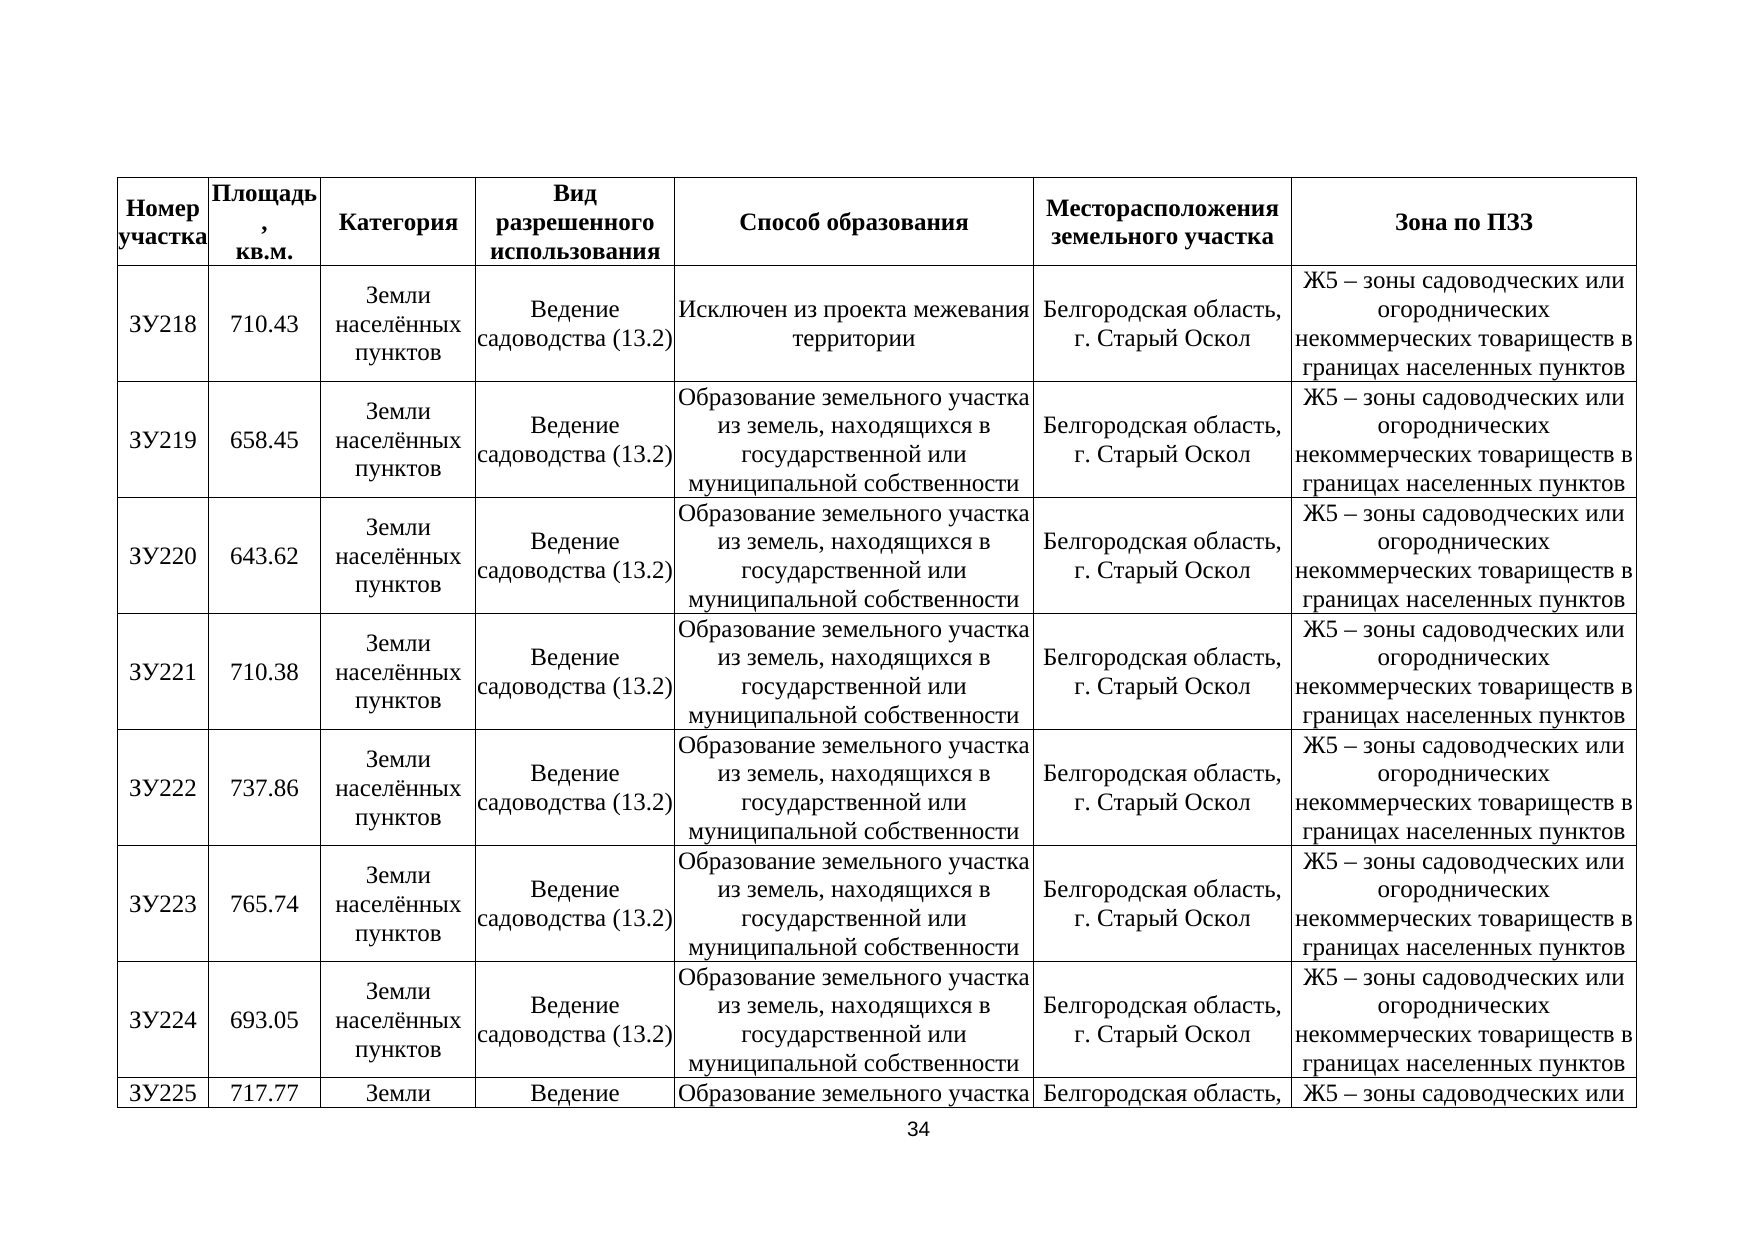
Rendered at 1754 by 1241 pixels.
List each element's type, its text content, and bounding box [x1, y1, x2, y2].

table_cell Земли населённых пунктов [321, 730, 475, 845]
table_cell Ведение садоводства (13.2) [476, 846, 674, 961]
table_header Зона по ПЗЗ [1292, 178, 1636, 264]
table_cell ЗУ224 [118, 962, 208, 1077]
table_cell Ведение садоводства (13.2) [476, 730, 674, 845]
table_cell Белгородская область, г. Старый Оскол [1034, 614, 1291, 729]
table_header Месторасположения земельного участка [1034, 178, 1291, 264]
table_cell Ж5 – зоны садоводческих или огороднических некоммерческих товариществ в границах населенных пунктов [1292, 846, 1636, 961]
table_cell Белгородская область, г. Старый Оскол [1034, 382, 1291, 497]
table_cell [675, 1078, 1033, 1107]
table_cell ЗУ223 [118, 846, 208, 961]
table_cell Образование земельного участка из земель, находящихся в государственной или муниципальной собственности [675, 962, 1033, 1077]
table_cell Ж5 – зоны садоводческих или огороднических некоммерческих товариществ в границах населенных пунктов [1292, 962, 1636, 1077]
table_cell 643.62 [209, 498, 320, 613]
table_cell Образование земельного участка из земель, находящихся в государственной или муниципальной собственности [675, 382, 1033, 497]
table_cell Земли населённых пунктов [321, 266, 475, 381]
table_cell Ж5 – зоны садоводческих или огороднических некоммерческих товариществ в границах населенных пунктов [1292, 730, 1636, 845]
table_cell Белгородская область, г. Старый Оскол [1034, 962, 1291, 1077]
table_cell Ведение садоводства (13.2) [476, 266, 674, 381]
table_header Номер участка [118, 178, 208, 264]
table_cell ЗУ222 [118, 730, 208, 845]
table_cell Земли населённых пунктов [321, 498, 475, 613]
table_cell 765.74 [209, 846, 320, 961]
table_cell 658.45 [209, 382, 320, 497]
table_cell ЗУ220 [118, 498, 208, 613]
table_cell Ведение садоводства (13.2) [476, 962, 674, 1077]
table_cell Образование земельного участка из земель, находящихся в государственной или муниципальной собственности [675, 846, 1033, 961]
table_cell Земли населённых пунктов [321, 1078, 475, 1107]
table_cell Образование земельного участка из земель, находящихся в государственной или муниципальной собственности [675, 498, 1033, 613]
table_cell ЗУ225 [118, 1078, 208, 1107]
table_cell Образование земельного участка из земель, находящихся в государственной или муниципальной собственности [675, 730, 1033, 845]
table_cell Земли населённых пунктов [321, 382, 475, 497]
table_cell Ведение садоводства (13.2) [476, 1078, 674, 1107]
table_cell 693.05 [209, 962, 320, 1077]
table_cell Белгородская область, г. Старый Оскол [1034, 846, 1291, 961]
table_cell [1292, 266, 1636, 381]
table_cell Образование земельного участка из земель, находящихся в государственной или муниципальной собственности [675, 614, 1033, 729]
table_cell 717.77 [209, 1078, 320, 1107]
table_cell Белгородская область, г. Старый Оскол [1034, 498, 1291, 613]
table_cell ЗУ218 [118, 266, 208, 381]
table_cell Ведение садоводства (13.2) [476, 498, 674, 613]
table_cell Белгородская область, г. Старый Оскол [1034, 266, 1291, 381]
table_cell 710.43 [209, 266, 320, 381]
table_cell Белгородская область, г. Старый Оскол [1034, 1078, 1291, 1107]
table_header Способ образования [675, 178, 1033, 264]
table_cell ЗУ219 [118, 382, 208, 497]
table_cell Белгородская область, г. Старый Оскол [1034, 730, 1291, 845]
table_cell Ж5 – зоны садоводческих или огороднических некоммерческих товариществ в границах населенных пунктов [1292, 498, 1636, 613]
table_header Категория [321, 178, 475, 264]
table_cell ЗУ221 [118, 614, 208, 729]
table_cell Земли населённых пунктов [321, 614, 475, 729]
table_header Площадь, кв.м. [209, 178, 320, 264]
table_cell 737.86 [209, 730, 320, 845]
table_cell Ведение садоводства (13.2) [476, 382, 674, 497]
table_cell Ж5 – зоны садоводческих или огороднических некоммерческих товариществ в границах населенных пунктов [1292, 614, 1636, 729]
table_cell Земли населённых пунктов [321, 846, 475, 961]
table_cell Земли населённых пунктов [321, 962, 475, 1077]
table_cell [1292, 1078, 1636, 1107]
table_header Вид разрешенного использования [476, 178, 674, 264]
table_cell Ведение садоводства (13.2) [476, 614, 674, 729]
table_cell Исключен из проекта межевания территории [675, 266, 1033, 381]
table_cell Ж5 – зоны садоводческих или огороднических некоммерческих товариществ в границах населенных пунктов [1292, 382, 1636, 497]
table_cell 710.38 [209, 614, 320, 729]
